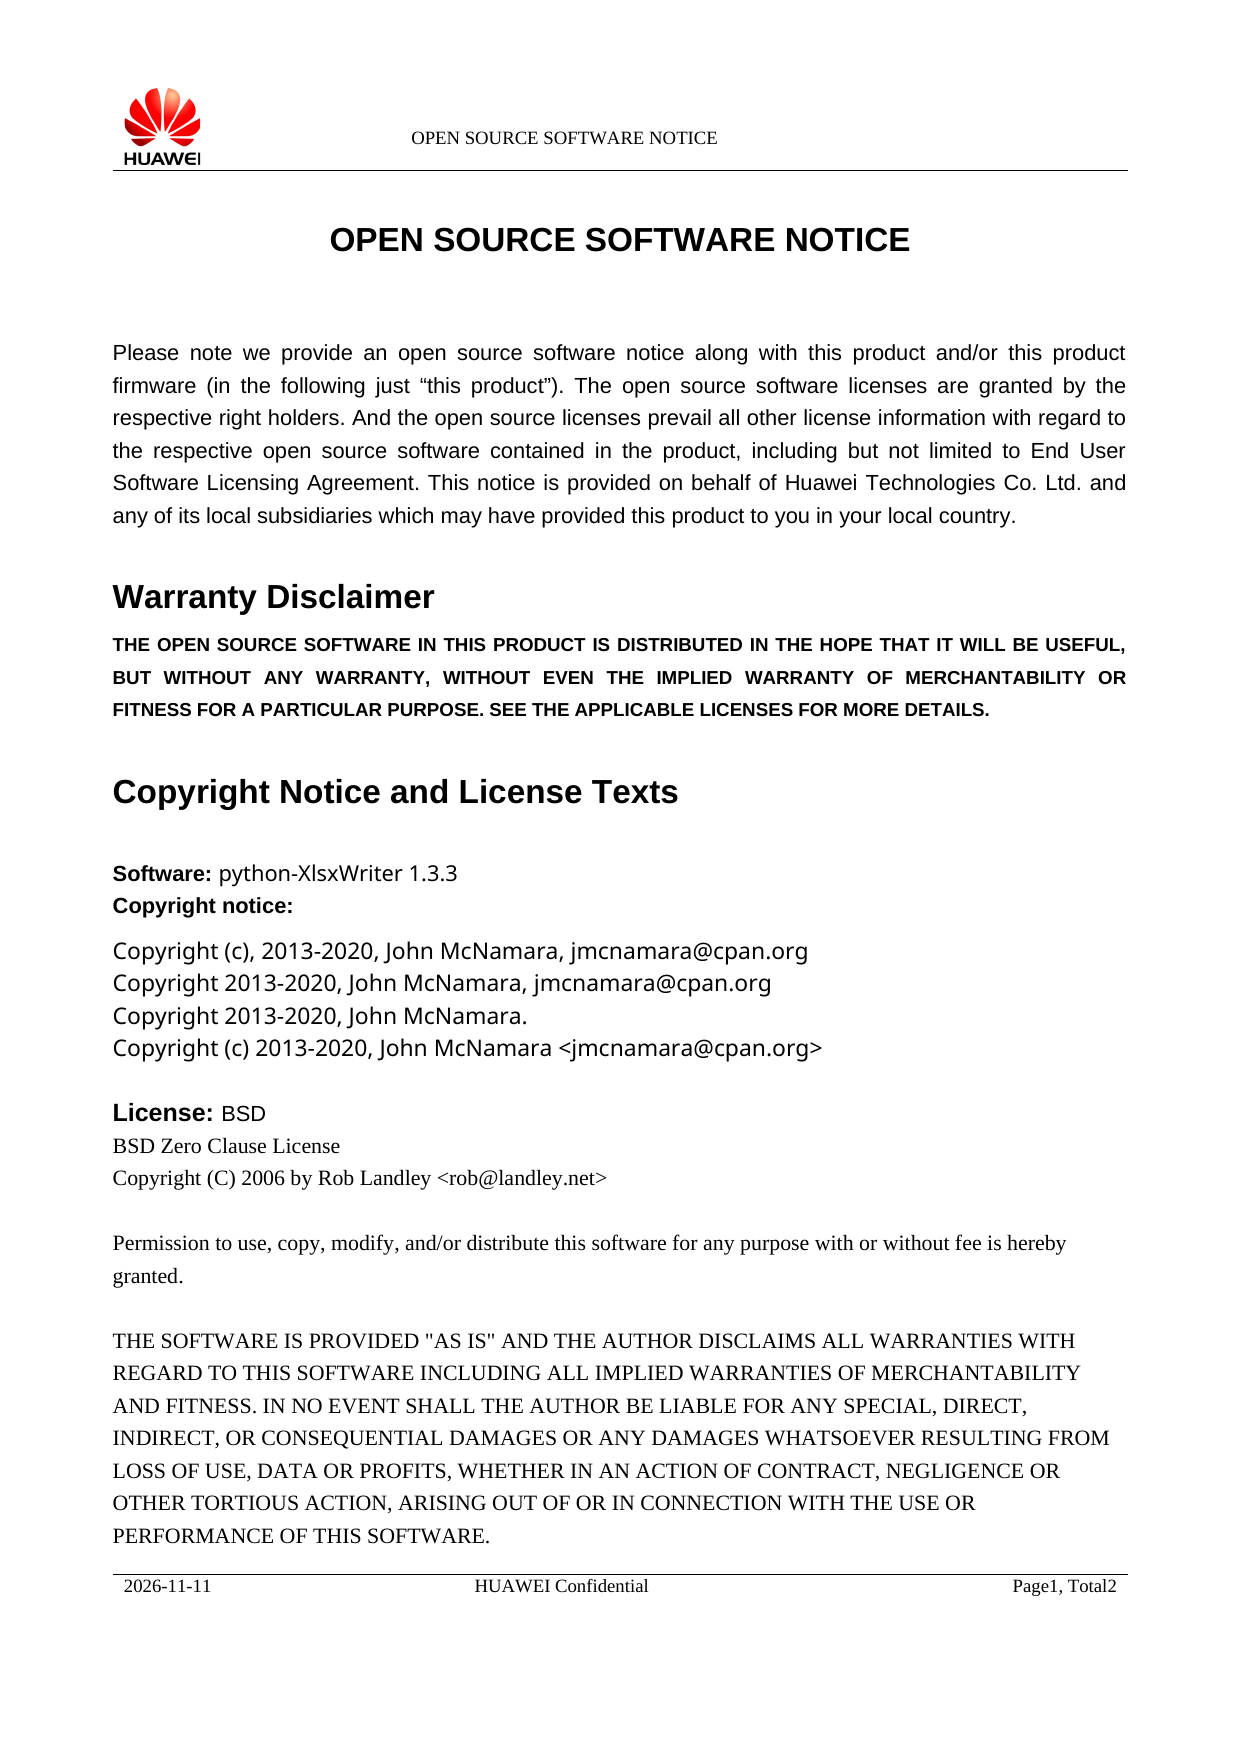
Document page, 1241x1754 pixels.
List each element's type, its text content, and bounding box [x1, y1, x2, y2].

text The open source software in this product is distributed in the hope that it will be useful, but WITHOUT ANY WARRANTY, without even the implied warranty of MERCHANTABILITY or FITNESS FOR A PARTICULAR PURPOSE. See the applicable licenses for more details. [112, 629, 1128, 726]
text Copyright Notice and License Texts [112, 759, 1128, 824]
text Copyright notice: [112, 889, 1128, 921]
picture [124, 88, 201, 165]
title Software: python-XlsxWriter 1.3.3 [112, 856, 1128, 889]
text OPEN SOURCE SOFTWARE NOTICE [112, 206, 1128, 271]
text Please note we provide an open source software notice along with this product and/or this product firmware (in the following just “this product”). The open source software licenses are granted by the respective right holders. And the open source licenses prevail all other license information with regard to the respective open source software contained in the product, including but not limited to End User Software Licensing Agreement. This notice is provided on behalf of Huawei Technologies Co. Ltd. and any of its local subsidiaries which may have provided this product to you in your local country. [112, 336, 1128, 531]
text Warranty Disclaimer [112, 564, 1128, 629]
text Copyright (c), 2013-2020, John McNamara, jmcnamara@cpan.org Copyright 2013-2020, John McNamara, jmcnamara@cpan.org Copyright 2013-2020, John McNamara. Copyright (c) 2013-2020, John McNamara <jmcnamara@cpan.org> [112, 934, 1128, 1096]
text License: BSD [112, 1096, 1128, 1129]
